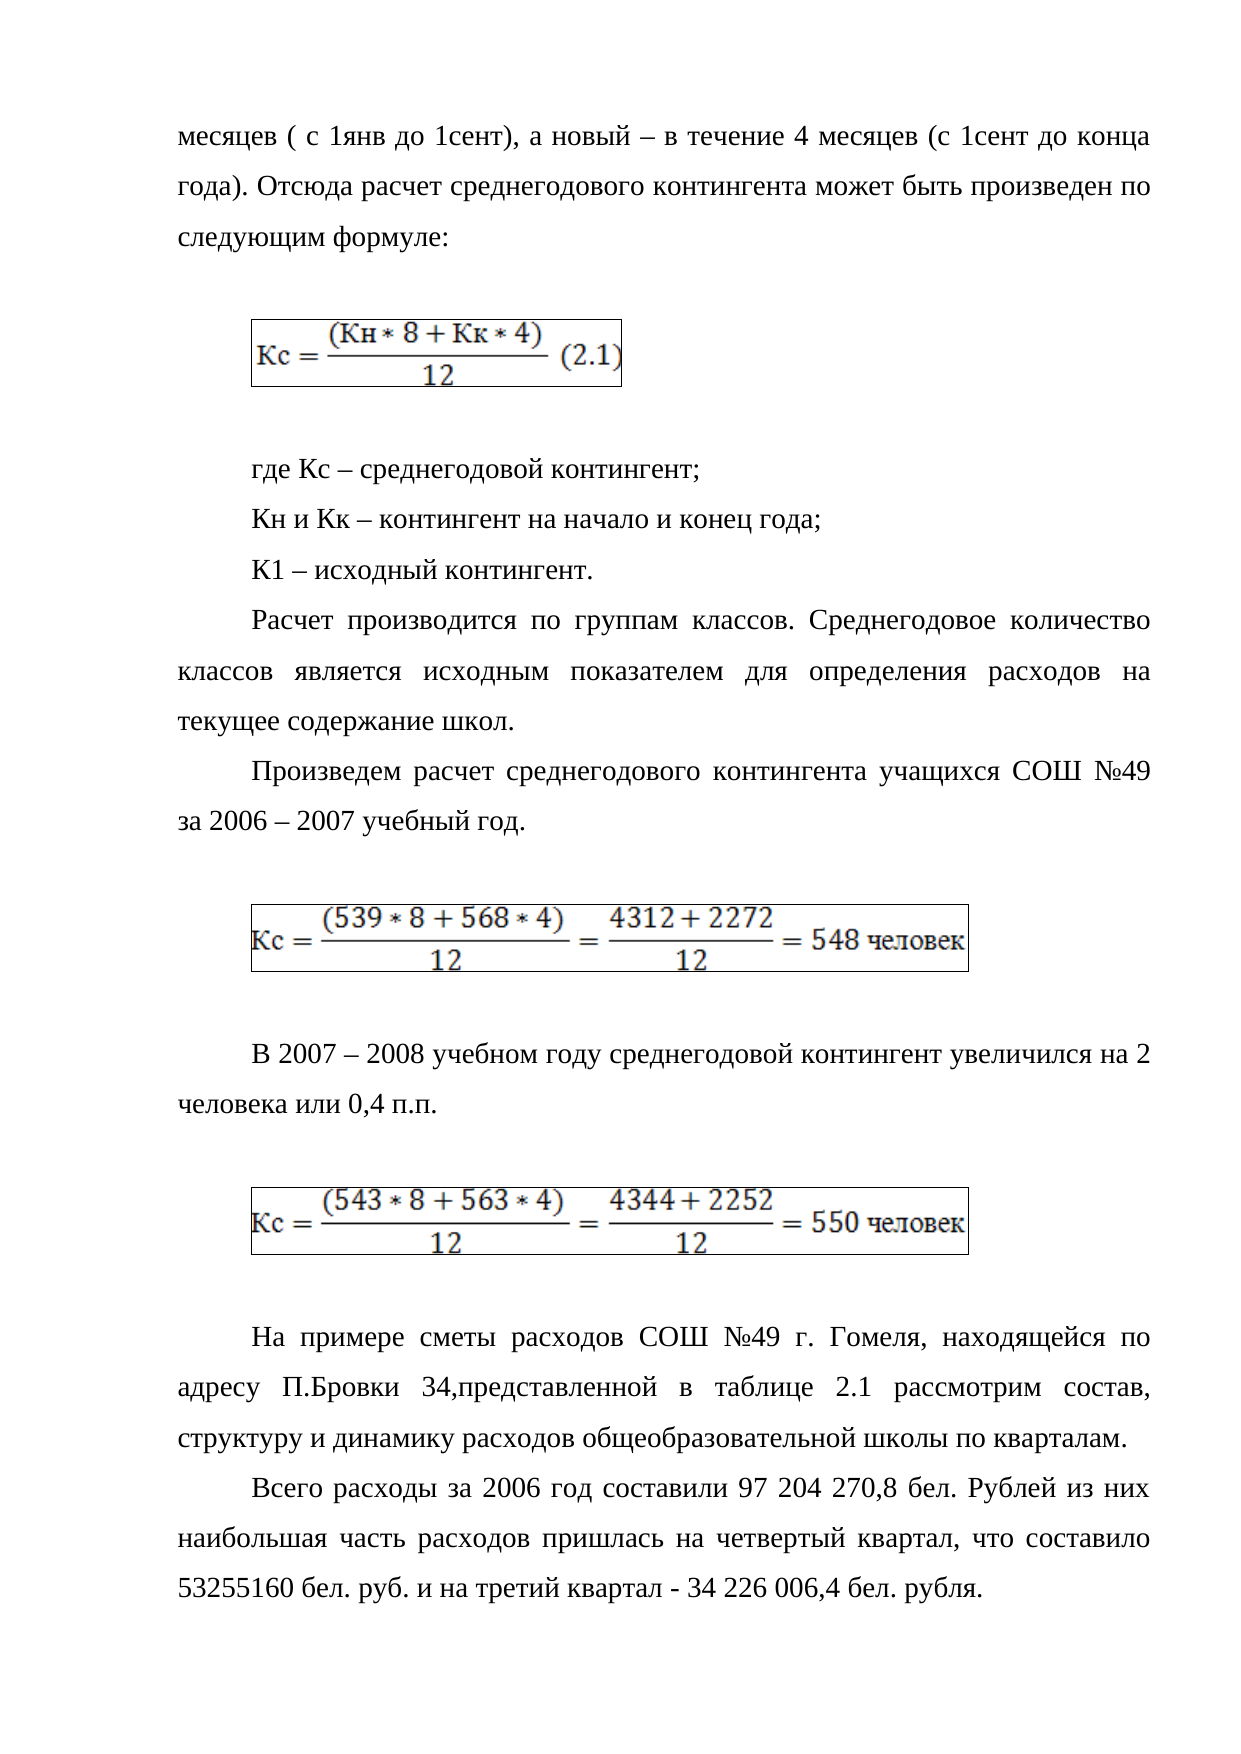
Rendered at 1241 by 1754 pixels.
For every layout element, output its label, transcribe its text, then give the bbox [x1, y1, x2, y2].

text На примере сметы расходов СОШ №49 г. Гомеля, находящейся по адресу П.Бровки 34,представленной в таблице 2.1 рассмотрим состав, структуру и динамику расходов общеобразовательной школы по кварталам. [177, 1319, 1152, 1453]
picture [252, 320, 621, 386]
text Всего расходы за 2006 год составили 97 204 270,8 бел. Рублей из них наибольшая часть расходов пришлась на четвертый квартал, что составило 53255160 бел. руб. и на третий квартал - 34 226 006,4 бел. рубля. [177, 1470, 1152, 1604]
text где Кс – среднегодовой контингент; [177, 451, 1152, 485]
text Произведем расчет среднегодового контингента учащихся СОШ №49 за 2006 – 2007 учебный год. [177, 753, 1152, 837]
picture [252, 1188, 968, 1254]
picture [252, 905, 968, 971]
text Расчет производится по группам классов. Среднегодовое количество классов является исходным показателем для определения расходов на текущее содержание школ. [177, 602, 1152, 736]
text Кн и Кк – контингент на начало и конец года; [177, 502, 1152, 535]
text К1 – исходный контингент. [177, 552, 1152, 586]
text В 2007 – 2008 учебном году среднегодовой контингент увеличился на 2 человека или 0,4 п.п. [177, 1036, 1152, 1120]
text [177, 118, 1152, 252]
